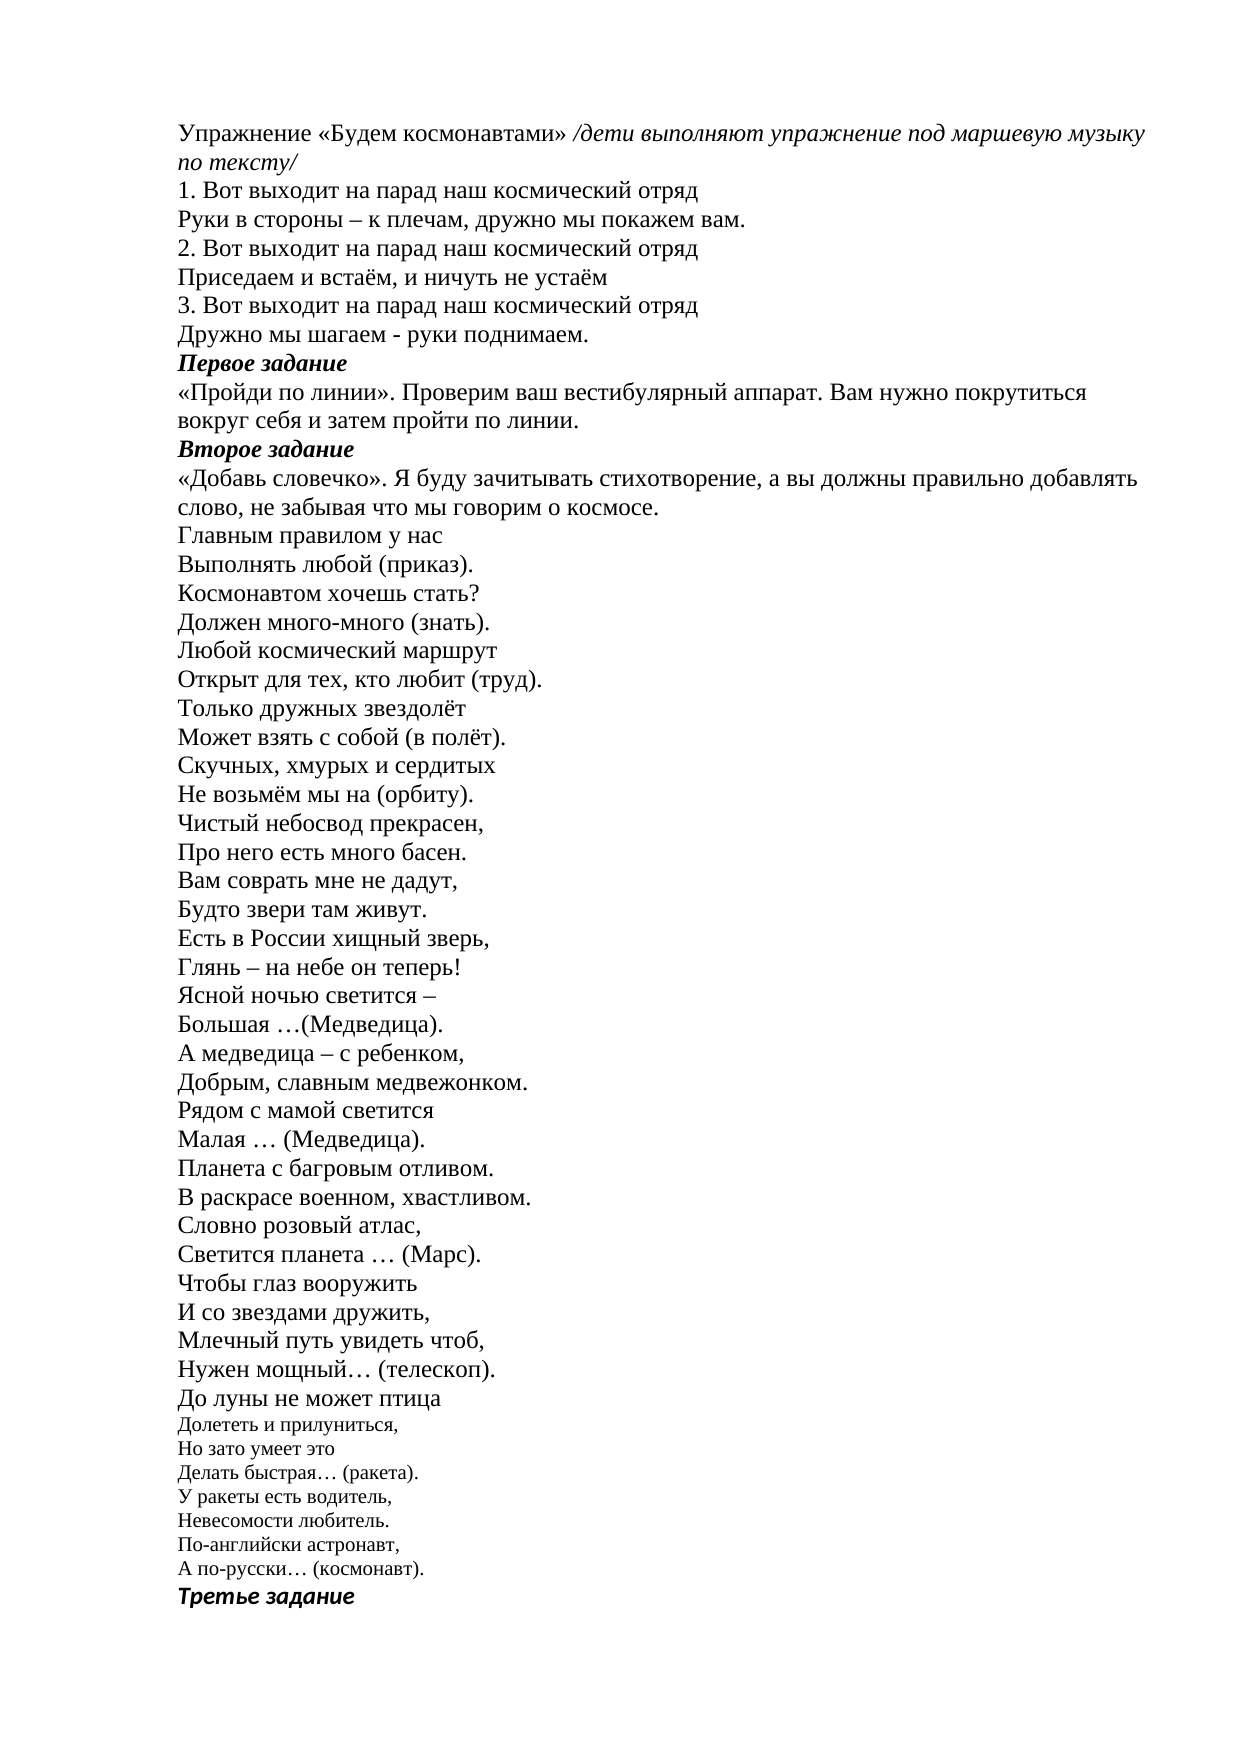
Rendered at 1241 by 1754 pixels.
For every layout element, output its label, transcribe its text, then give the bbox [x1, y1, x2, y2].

text «Пройди по линии». Проверим ваш вестибулярный аппарат. Вам нужно покрутиться вокруг себя и затем пройти по линии. [177, 377, 1152, 434]
text «Добавь словечко». Я буду зачитывать стихотворение, а вы должны правильно добавлять слово, не забывая что мы говорим о космосе. [177, 463, 1152, 521]
text Первое задание [177, 348, 1152, 377]
text А медведица – с ребенком, Добрым, славным медвежонком. Рядом с мамой светится Малая … (Медведица). Планета с багровым отливом. В раскрасе военном, хвастливом. Словно розовый атлас, Светится планета … (Марс). Чтобы глаз вооружить И со звездами дружить, Млечный путь увидеть чтоб, Нужен мощный… (телескоп). До луны не может птица Долететь и прилуниться, Но зато умеет это Делать быстрая… (ракета). У ракеты есть водитель, Невесомости любитель. По-английски астронавт, А по-русски… (космонавт). [177, 1038, 1152, 1580]
text Третье задание [177, 1580, 1152, 1611]
text Второе задание [177, 434, 1152, 463]
text Упражнение «Будем космонавтами» /дети выполняют упражнение под маршевую музыку по тексту/ 1. Вот выходит на парад наш космический отряд Руки в стороны – к плечам, дружно мы покажем вам. 2. Вот выходит на парад наш космический отряд Приседаем и встаём, и ничуть не устаём 3. Вот выходит на парад наш космический отряд Дружно мы шагаем - руки поднимаем. [177, 118, 1152, 348]
text Главным правилом у нас Выполнять любой (приказ). Космонавтом хочешь стать? Должен много-много (знать). Любой космический маршрут Открыт для тех, кто любит (труд). Только дружных звездолёт Может взять с собой (в полёт). Скучных, хмурых и сердитых Не возьмём мы на (орбиту). Чистый небосвод прекрасен, Про него есть много басен. Вам соврать мне не дадут, Будто звери там живут. Есть в России хищный зверь, Глянь – на небе он теперь! Ясной ночью светится – Большая …(Медведица). [177, 521, 1152, 1038]
